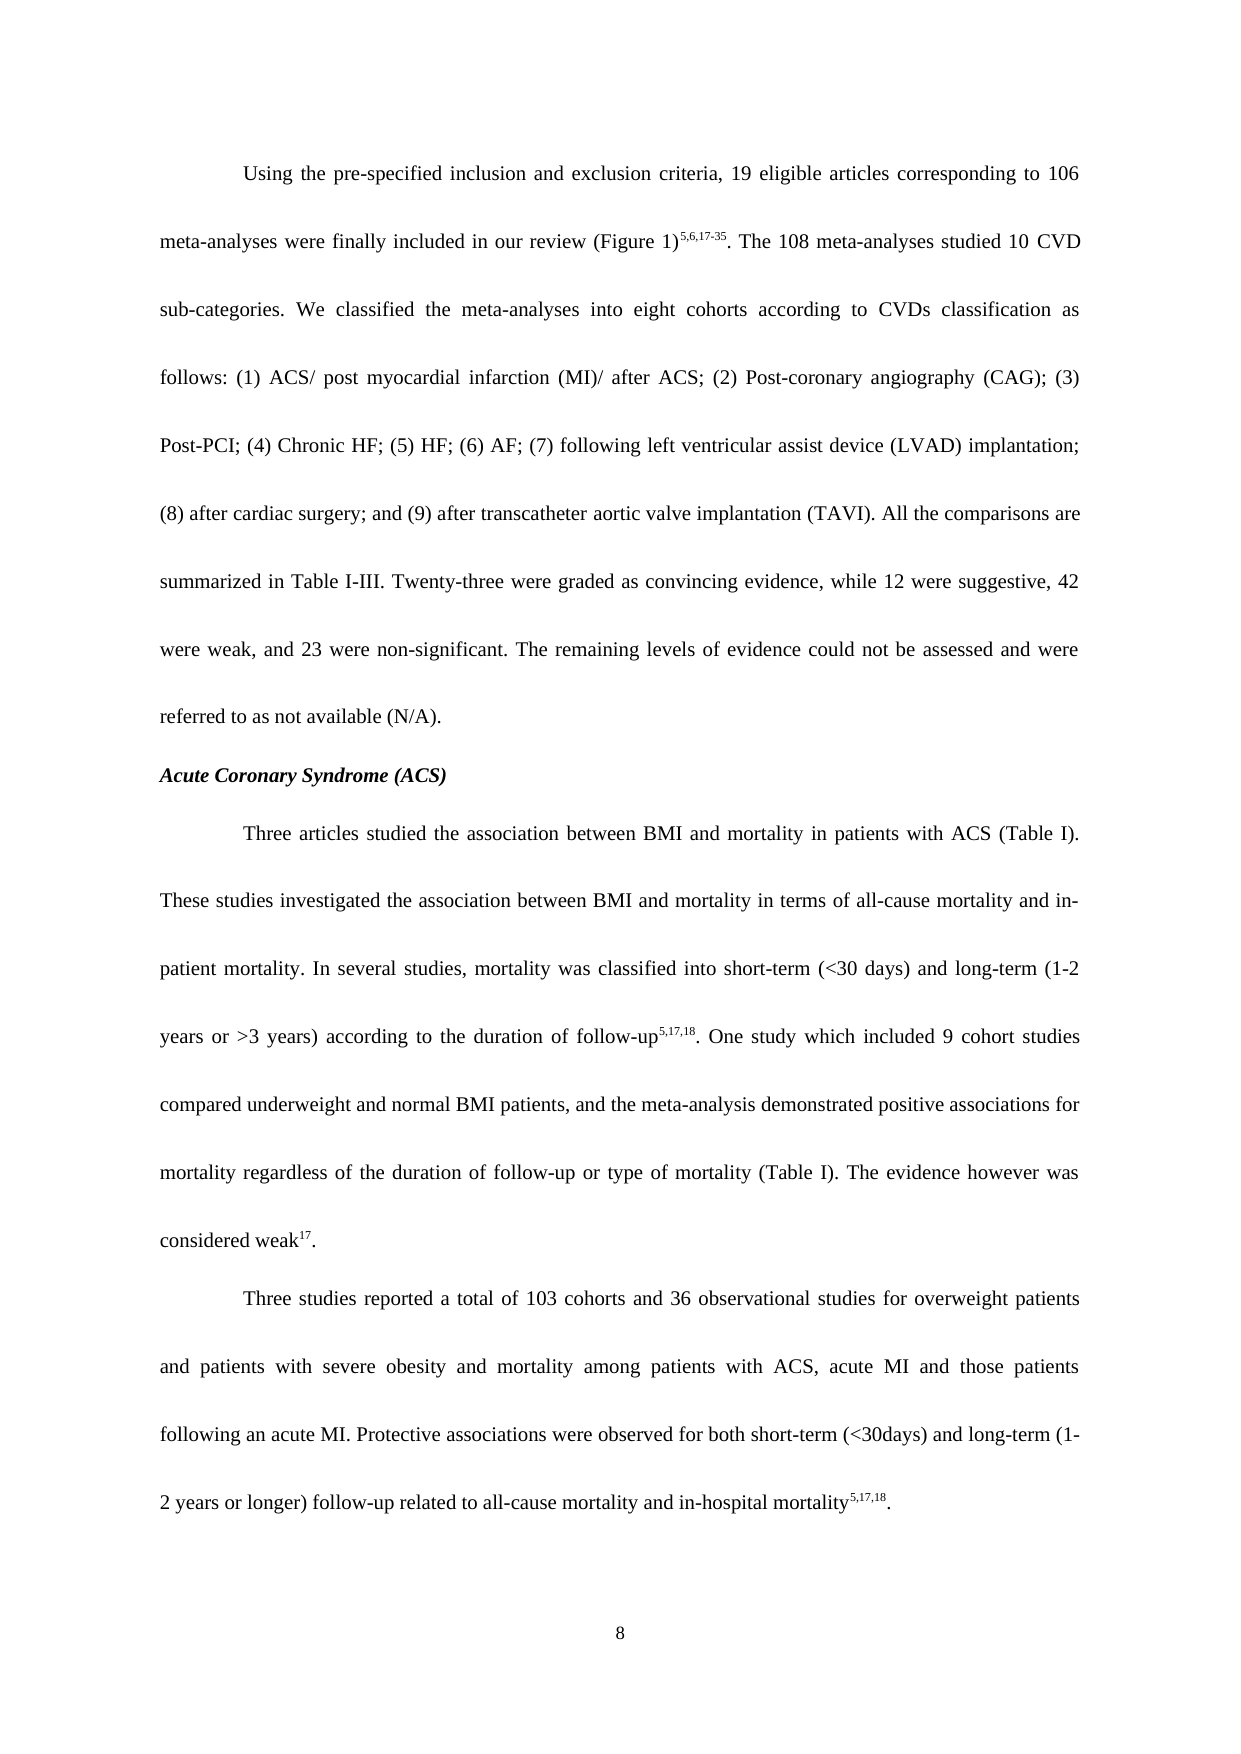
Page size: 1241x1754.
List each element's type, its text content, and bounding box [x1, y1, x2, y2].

text Three articles studied the association between BMI and mortality in patients with ACS (Table I). These studies investigated the association between BMI and mortality in terms of all-cause mortality and in-patient mortality. In several studies, mortality was classified into short-term (<30 days) and long-term (1-2 years or >3 years) according to the duration of follow-up5,17,18. One study which included 9 cohort studies compared underweight and normal BMI patients, and the meta-analysis demonstrated positive associations for mortality regardless of the duration of follow-up or type of mortality (Table I). The evidence however was considered weak17. [159, 816, 1081, 1257]
text Acute Coronary Syndrome (ACS) [159, 758, 1081, 792]
text Three studies reported a total of 103 cohorts and 36 observational studies for overweight patients and patients with severe obesity and mortality among patients with ACS, acute MI and those patients following an acute MI. Protective associations were observed for both short-term (<30days) and long-term (1-2 years or longer) follow-up related to all-cause mortality and in-hospital mortality5,17,18. [159, 1281, 1081, 1519]
text Using the pre-specified inclusion and exclusion criteria, 19 eligible articles corresponding to 106 meta-analyses were finally included in our review (Figure 1)5,6,17-35. The 108 meta-analyses studied 10 CVD sub-categories. We classified the meta-analyses into eight cohorts according to CVDs classification as follows: (1) ACS/ post myocardial infarction (MI)/ after ACS; (2) Post-coronary angiography (CAG); (3) Post-PCI; (4) Chronic HF; (5) HF; (6) AF; (7) following left ventricular assist device (LVAD) implantation; (8) after cardiac surgery; and (9) after transcatheter aortic valve implantation (TAVI). All the comparisons are summarized in Table I-III. Twenty-three were graded as convincing evidence, while 12 were suggestive, 42 were weak, and 23 were non-significant. The remaining levels of evidence could not be assessed and were referred to as not available (N/A). [159, 156, 1081, 733]
